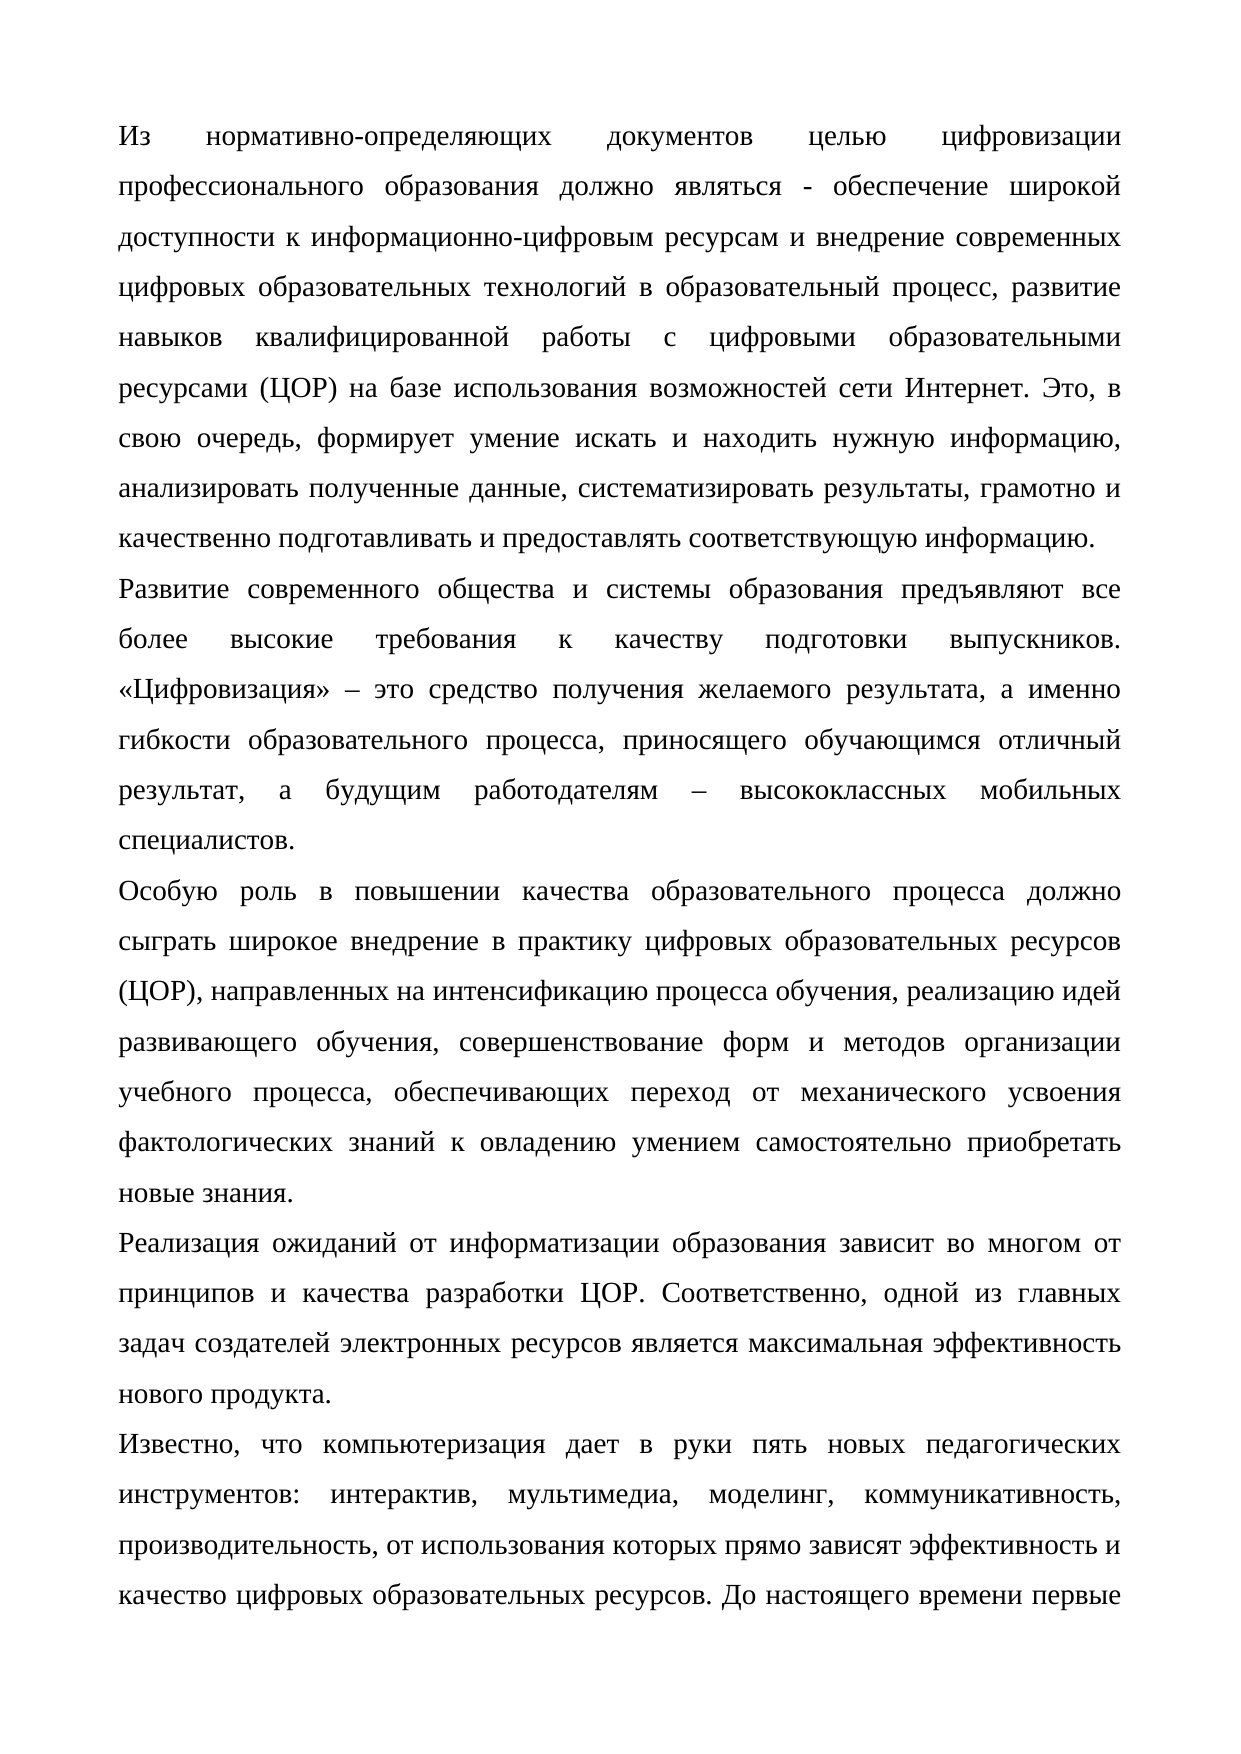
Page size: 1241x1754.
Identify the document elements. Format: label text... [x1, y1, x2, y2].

text Развитие современного общества и системы образования предъявляют все более высокие требования к качеству подготовки выпускников. «Цифровизация» – это средство получения желаемого результата, а именно гибкости образовательного процесса, приносящего обучающимся отличный результат, а будущим работодателям – высококлассных мобильных специалистов. [118, 571, 1122, 856]
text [118, 1426, 1122, 1611]
text Из нормативно-определяющих документов целью цифровизации профессионального образования должно являться - обеспечение широкой доступности к информационно-цифровым ресурсам и внедрение современных цифровых образовательных технологий в образовательный процесс, развитие навыков квалифицированной работы с цифровыми образовательными ресурсами (ЦОР) на базе использования возможностей сети Интернет. Это, в свою очередь, формирует умение искать и находить нужную информацию, анализировать полученные данные, систематизировать результаты, грамотно и качественно подготавливать и предоставлять соответствующую информацию. [118, 118, 1122, 554]
text Реализация ожиданий от информатизации образования зависит во многом от принципов и качества разработки ЦОР. Соответственно, одной из главных задач создателей электронных ресурсов является максимальная эффективность нового продукта. [118, 1225, 1122, 1409]
text Особую роль в повышении качества образовательного процесса должно сыграть широкое внедрение в практику цифровых образовательных ресурсов (ЦОР), направленных на интенсификацию процесса обучения, реализацию идей развивающего обучения, совершенствование форм и методов организации учебного процесса, обеспечивающих переход от механического усвоения фактологических знаний к овладению умением самостоятельно приобретать новые знания. [118, 873, 1122, 1208]
